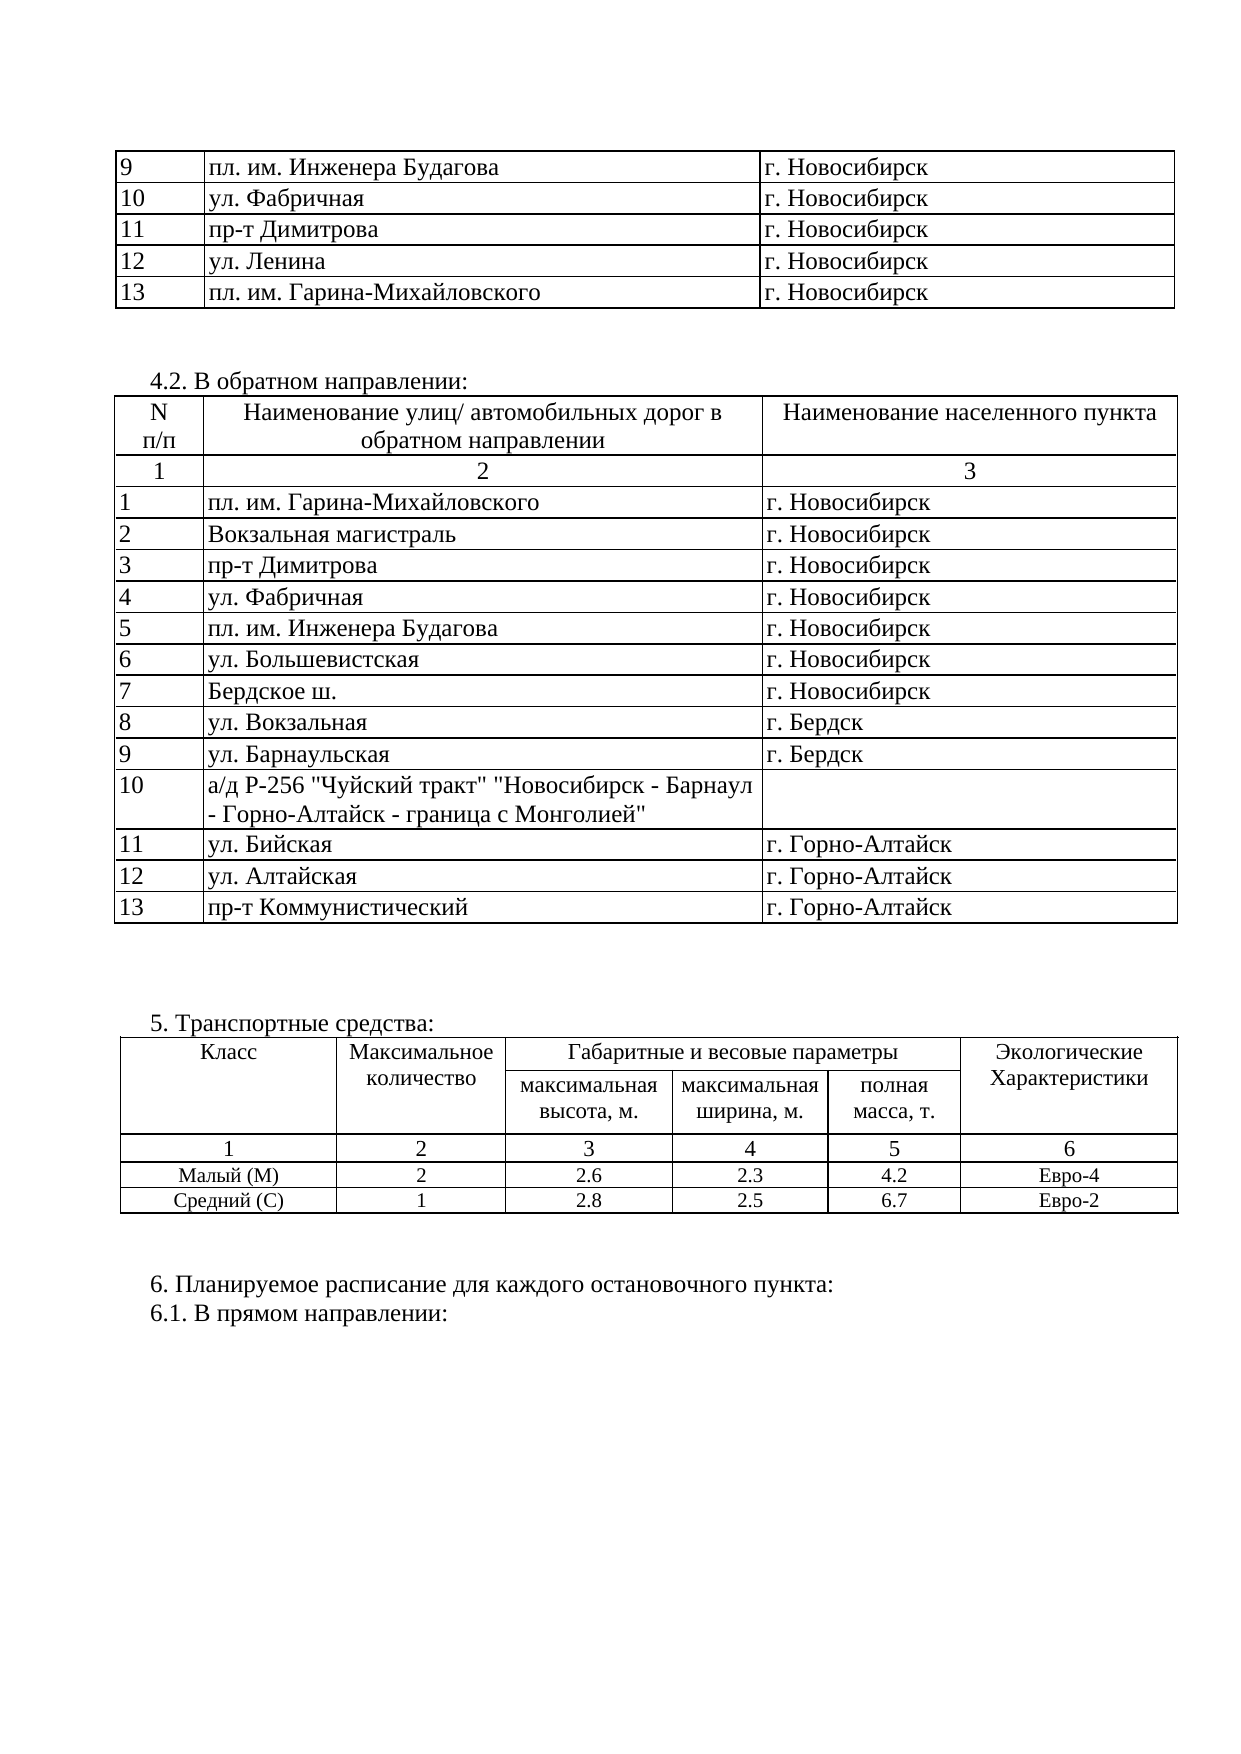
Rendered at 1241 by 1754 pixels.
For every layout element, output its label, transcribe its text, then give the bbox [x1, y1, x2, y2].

table_cell г. Горно-Алтайск [763, 828, 1177, 859]
table_cell [763, 769, 1177, 828]
table_cell 5 [115, 613, 203, 643]
table_header N п/п [115, 397, 203, 454]
table_cell 6 [961, 1135, 1177, 1161]
table_cell г. Бердск [763, 737, 1177, 769]
table_cell пл. им. Гарина-Михайловского [204, 487, 762, 517]
table_cell пр-т Димитрова [205, 215, 759, 244]
table_cell 9 [115, 738, 203, 769]
table_cell 10 [117, 183, 204, 213]
table_cell 4.2 [829, 1163, 960, 1187]
table_header Класс [121, 1038, 336, 1133]
table_cell г. Новосибирск [761, 246, 1174, 276]
table_cell Вокзальная магистраль [204, 519, 762, 548]
table_cell 2.8 [506, 1188, 672, 1212]
table_cell Малый (М) [121, 1163, 336, 1187]
table_header Наименование населенного пункта [763, 397, 1177, 454]
table_cell 2 [204, 456, 762, 486]
table_cell Евро-2 [961, 1188, 1177, 1212]
table_cell ул. Фабричная [204, 582, 762, 611]
table_cell 11 [117, 215, 204, 244]
table_header Максимальное количество [337, 1038, 505, 1133]
table_cell г. Бердск [763, 706, 1177, 737]
table_cell 8 [115, 707, 203, 737]
table_cell ул. Ленина [205, 246, 759, 276]
table_cell пл. им. Гарина-Михайловского [205, 277, 759, 307]
text 4.2. В обратном направлении: [150, 366, 1090, 395]
table_cell ул. Алтайская [204, 861, 762, 891]
table_cell 2.3 [673, 1163, 827, 1187]
table_cell пр-т Коммунистический [204, 892, 762, 922]
table_cell 2 [337, 1163, 505, 1187]
table_cell 12 [117, 246, 204, 276]
table_cell 11 [115, 829, 203, 859]
text 6.1. В прямом направлении: [150, 1298, 1090, 1326]
table_cell 6.7 [829, 1188, 960, 1212]
table_cell ул. Вокзальная [204, 707, 762, 737]
table_cell а/д Р-256 "Чуйский тракт" "Новосибирск - Барнаул - Горно-Алтайск - граница с Монголией" [204, 770, 762, 828]
table_cell г. Новосибирск [763, 549, 1177, 580]
table_header Экологические Характеристики [961, 1038, 1177, 1133]
table_cell г. Новосибирск [763, 674, 1177, 706]
table_cell г. Горно-Алтайск [763, 859, 1177, 891]
table_cell 6 [115, 644, 203, 674]
text 6. Планируемое расписание для каждого остановочного пункта: [150, 1269, 1090, 1298]
table_cell 2 [337, 1135, 505, 1161]
table_cell г. Горно-Алтайск [763, 891, 1177, 922]
table_cell 4 [673, 1135, 827, 1161]
table_cell 5 [829, 1135, 960, 1161]
table_cell 2.6 [506, 1163, 672, 1187]
table_header Наименование улиц/ автомобильных дорог в обратном направлении [204, 397, 762, 454]
table_cell 1 [337, 1188, 505, 1212]
table_cell 12 [115, 860, 203, 891]
table_cell 2 [115, 518, 203, 548]
table_cell 13 [117, 277, 204, 307]
table_cell полная масса, т. [829, 1071, 960, 1133]
table_cell 1 [121, 1135, 336, 1161]
table_cell г. Новосибирск [763, 643, 1177, 674]
table_cell 9 [117, 152, 204, 181]
table_cell г. Новосибирск [763, 486, 1177, 517]
table_cell 2.5 [673, 1188, 827, 1212]
table_cell г. Новосибирск [761, 277, 1174, 307]
table_cell г. Новосибирск [763, 517, 1177, 548]
table_cell ул. Большевистская [204, 645, 762, 674]
table_cell ул. Бийская [204, 830, 762, 859]
table_cell г. Новосибирск [761, 215, 1174, 244]
table_cell ул. Барнаульская [204, 739, 762, 769]
table_cell г. Новосибирск [761, 152, 1174, 181]
table_cell пл. им. Инженера Будагова [204, 613, 762, 643]
table_header Габаритные и весовые параметры [506, 1038, 960, 1070]
table_cell максимальная высота, м. [506, 1071, 672, 1133]
table_cell 3 [506, 1135, 672, 1161]
table_cell 10 [115, 770, 203, 828]
table_cell 3 [115, 550, 203, 580]
table_cell 3 [763, 454, 1177, 486]
table_cell г. Новосибирск [761, 183, 1174, 213]
table_cell пр-т Димитрова [204, 550, 762, 580]
table_cell 1 [115, 455, 203, 486]
table_cell Средний (С) [121, 1188, 336, 1212]
table_cell Евро-4 [961, 1163, 1177, 1187]
table_cell пл. им. Инженера Будагова [205, 152, 759, 181]
text 5. Транспортные средства: [150, 1008, 1090, 1036]
table_cell г. Новосибирск [763, 580, 1177, 611]
table_cell Бердское ш. [204, 676, 762, 706]
table_cell максимальная ширина, м. [673, 1071, 827, 1133]
table_cell ул. Фабричная [205, 183, 759, 213]
table_cell 1 [115, 487, 203, 517]
table_cell 13 [115, 892, 203, 922]
table_cell 4 [115, 581, 203, 611]
table_cell 7 [115, 675, 203, 706]
table_cell г. Новосибирск [763, 611, 1177, 643]
